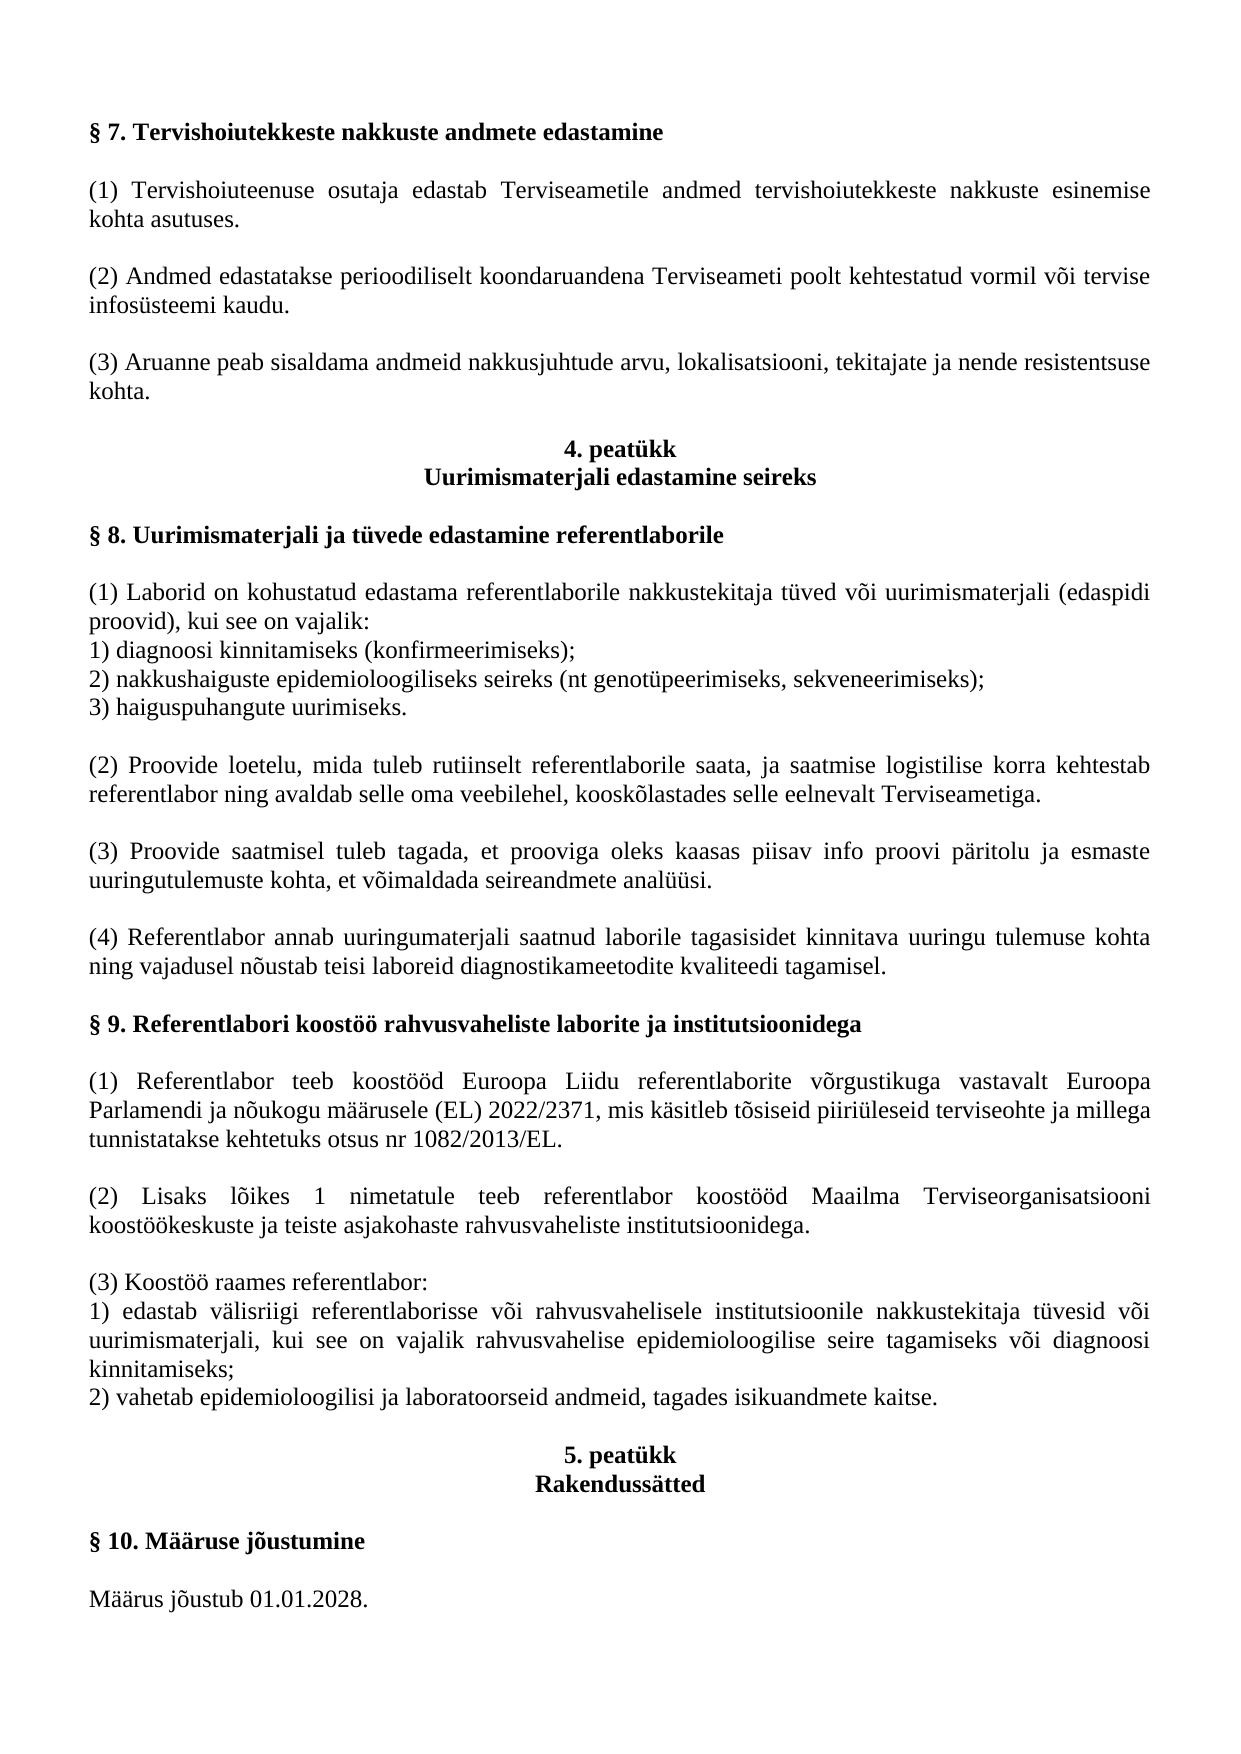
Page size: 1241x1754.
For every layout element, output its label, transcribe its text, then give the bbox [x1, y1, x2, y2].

text (1) Referentlabor teeb koostööd Euroopa Liidu referentlaborite võrgustikuga vastavalt Euroopa Parlamendi ja nõukogu määrusele (EL) 2022/2371, mis käsitleb tõsiseid piiriüleseid terviseohte ja millega tunnistatakse kehtetuks otsus nr 1082/2013/EL. [89, 1066, 1152, 1152]
text 2) nakkushaiguste epidemioloogiliseks seireks (nt genotüpeerimiseks, sekveneerimiseks); [89, 664, 1152, 692]
text Uurimismaterjali edastamine seireks [89, 462, 1152, 491]
text (3) Koostöö raames referentlabor: [89, 1267, 1152, 1296]
text 2) vahetab epidemioloogilisi ja laboratoorseid andmeid, tagades isikuandmete kaitse. [89, 1382, 1152, 1411]
text Rakendussätted [89, 1469, 1152, 1497]
text 5. peatükk [89, 1440, 1152, 1469]
text § 9. Referentlabori koostöö rahvusvaheliste laborite ja institutsioonidega [89, 1009, 1152, 1037]
text § 8. Uurimismaterjali ja tüvede edastamine referentlaborile [89, 520, 1152, 549]
text 1) diagnoosi kinnitamiseks (konfirmeerimiseks); [89, 635, 1152, 664]
text 4. peatükk [89, 434, 1152, 462]
text (2) Lisaks lõikes 1 nimetatule teeb referentlabor koostööd Maailma Terviseorganisatsiooni koostöökeskuste ja teiste asjakohaste rahvusvaheliste institutsioonidega. [89, 1181, 1152, 1239]
text 3) haiguspuhangute uurimiseks. [89, 692, 1152, 721]
text (4) Referentlabor annab uuringumaterjali saatnud laborile tagasisidet kinnitava uuringu tulemuse kohta ning vajadusel nõustab teisi laboreid diagnostikameetodite kvaliteedi tagamisel. [89, 922, 1152, 980]
text 1) edastab välisriigi referentlaborisse või rahvusvahelisele institutsioonile nakkustekitaja tüvesid või uurimismaterjali, kui see on vajalik rahvusvahelise epidemioloogilise seire tagamiseks või diagnoosi kinnitamiseks; [89, 1296, 1152, 1382]
text (2) Proovide loetelu, mida tuleb rutiinselt referentlaborile saata, ja saatmise logistilise korra kehtestab referentlabor ning avaldab selle oma veebilehel, kooskõlastades selle eelnevalt Terviseametiga. [89, 750, 1152, 807]
text (1) Laborid on kohustatud edastama referentlaborile nakkustekitaja tüved või uurimismaterjali (edaspidi proovid), kui see on vajalik: [89, 577, 1152, 635]
text § 7. Tervishoiutekkeste nakkuste andmete edastamine [89, 117, 1152, 146]
text (3) Aruanne peab sisaldama andmeid nakkusjuhtude arvu, lokalisatsiooni, tekitajate ja nende resistentsuse kohta. [89, 347, 1152, 405]
text (2) Andmed edastatakse perioodiliselt koondaruandena Terviseameti poolt kehtestatud vormil või tervise infosüsteemi kaudu. [89, 261, 1152, 319]
text Määrus jõustub 01.01.2028. [89, 1584, 1152, 1612]
text (1) Tervishoiuteenuse osutaja edastab Terviseametile andmed tervishoiutekkeste nakkuste esinemise kohta asutuses. [89, 175, 1152, 232]
text (3) Proovide saatmisel tuleb tagada, et prooviga oleks kaasas piisav info proovi päritolu ja esmaste uuringutulemuste kohta, et võimaldada seireandmete analüüsi. [89, 836, 1152, 894]
text § 10. Määruse jõustumine [89, 1526, 1152, 1555]
